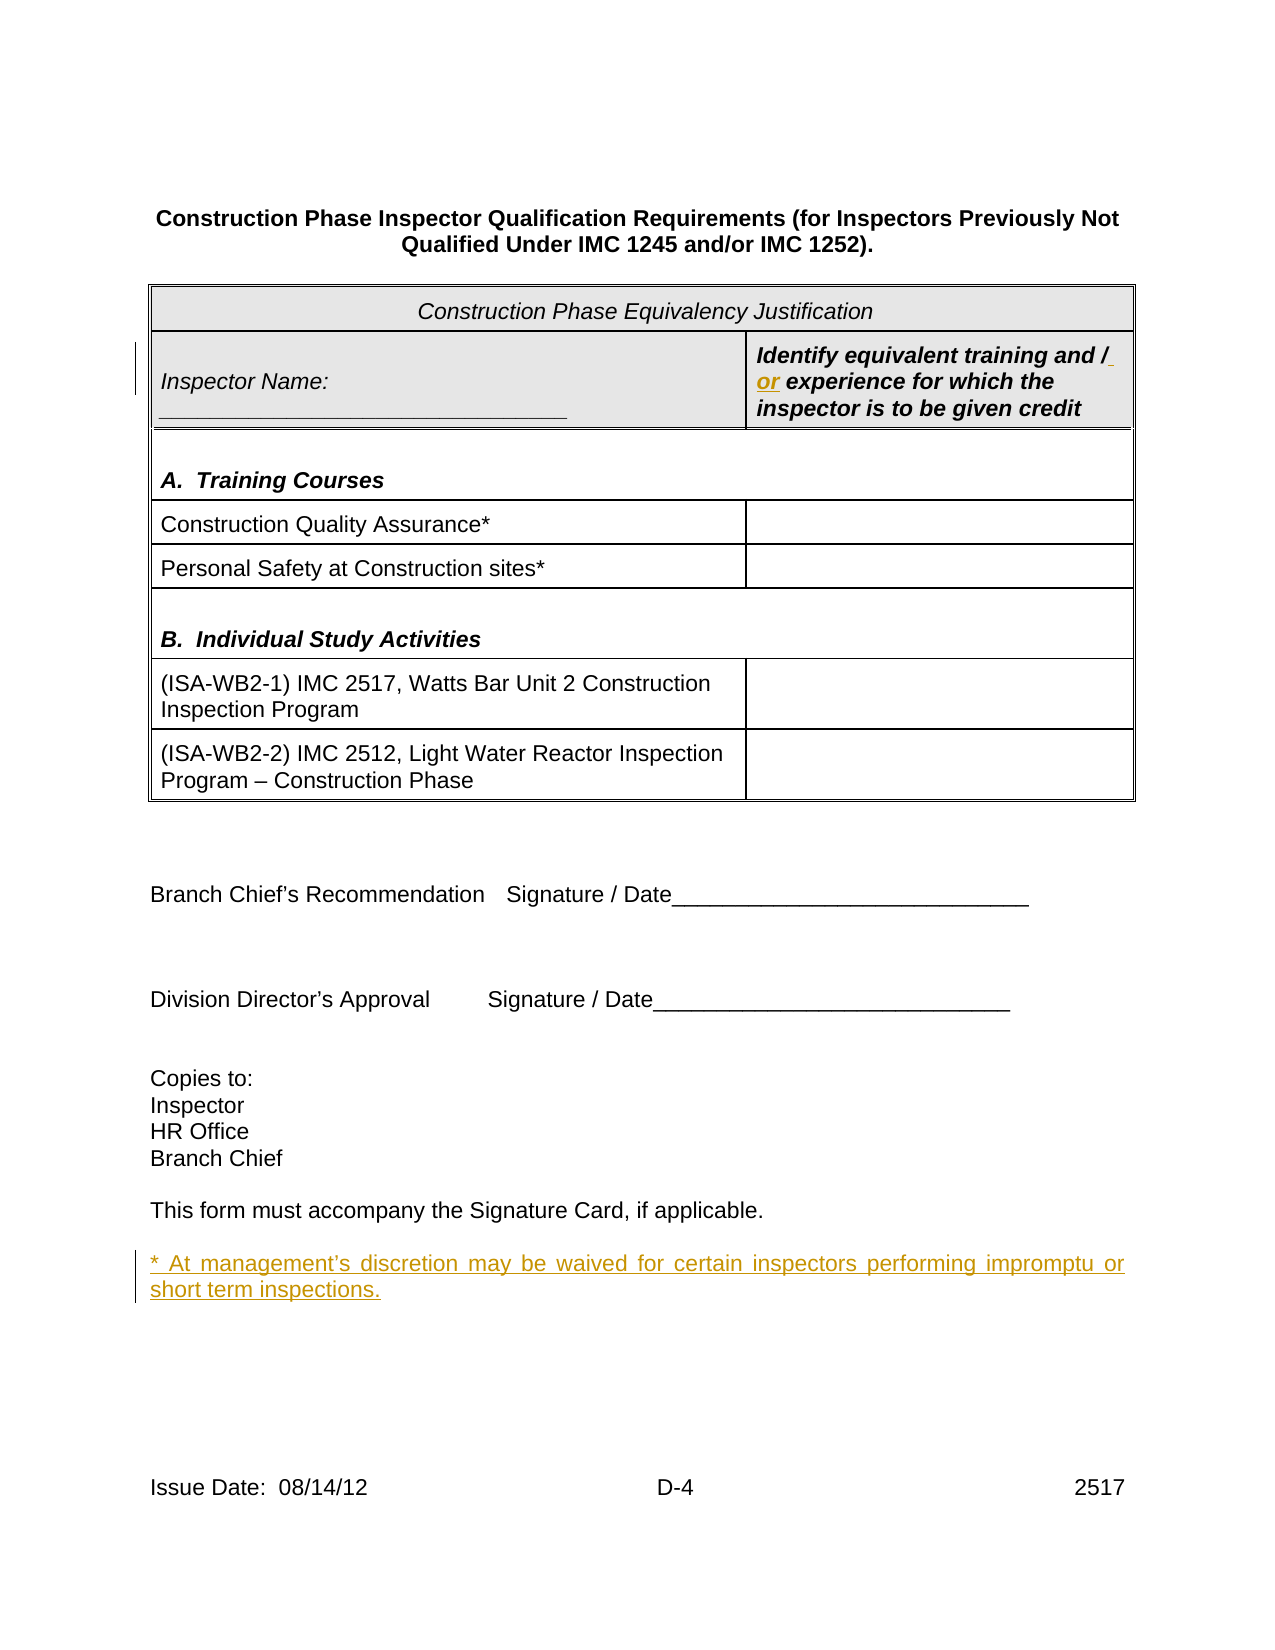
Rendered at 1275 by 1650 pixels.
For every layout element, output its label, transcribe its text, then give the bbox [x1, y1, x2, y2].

table_cell Inspector Name: ________________________________ [152, 332, 745, 427]
table_cell B. Individual Study Activities [152, 589, 1133, 658]
table_cell A. Training Courses [152, 427, 1133, 499]
text HR Office [150, 1118, 1125, 1144]
table_cell Personal Safety at Construction sites* [152, 545, 745, 587]
table_cell [747, 501, 1133, 543]
table_header Construction Phase Equivalency Justification [152, 287, 1133, 330]
table_cell [747, 659, 1133, 728]
table_cell [747, 730, 1133, 799]
table_cell Identify equivalent training and / experience for which the inspector is to be given credit [747, 332, 1133, 427]
text Branch Chief’s Recommendation Signature / Date____________________________ [150, 881, 1125, 907]
table_cell [747, 545, 1133, 587]
text This form must accompany the Signature Card, if applicable. [150, 1197, 1125, 1223]
text Division Director’s Approval Signature / Date____________________________ [150, 986, 1125, 1013]
text Inspector [150, 1092, 1125, 1118]
table_cell (ISA-WB2-2) IMC 2512, Light Water Reactor Inspection Program – Construction Phase [152, 730, 745, 799]
table_cell (ISA-WB2-1) IMC 2517, Watts Bar Unit 2 Construction Inspection Program [152, 659, 745, 728]
table_cell Construction Quality Assurance* [152, 501, 745, 543]
text Construction Phase Inspector Qualification Requirements (for Inspectors Previously Not Qualified Under IMC 1245 and/or IMC 1252). [150, 205, 1125, 258]
text Branch Chief [150, 1144, 1125, 1171]
text Copies to: [150, 1065, 1125, 1092]
